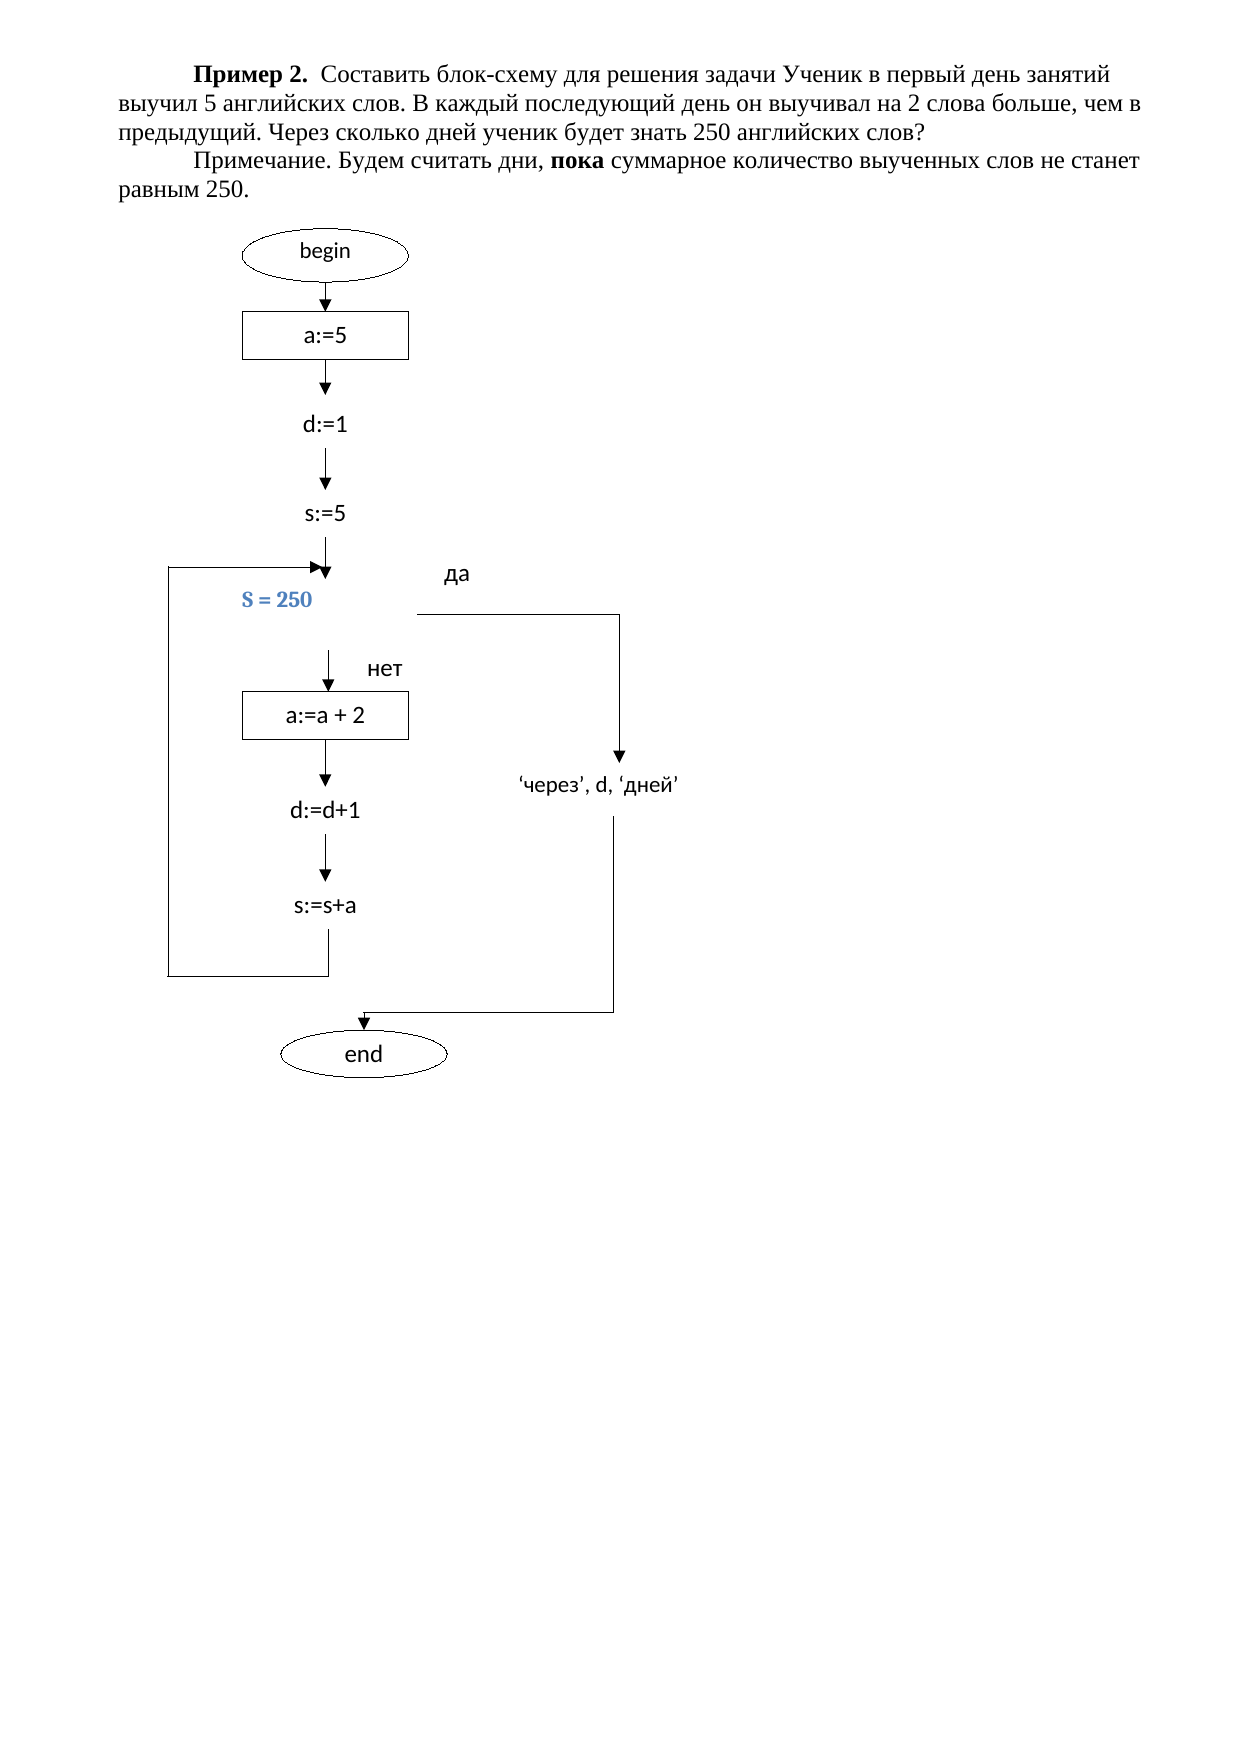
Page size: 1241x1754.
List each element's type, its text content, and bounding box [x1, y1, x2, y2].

text Примечание. Будем считать дни, пока суммарное количество выученных слов не станет равным 250. [118, 145, 1181, 203]
text Пример 2. Составить блок-схему для решения задачи Ученик в первый день занятий выучил 5 английских слов. В каждый последующий день он выучивал на 2 слова больше, чем в предыдущий. Через сколько дней ученик будет знать 250 английских слов? [118, 59, 1181, 145]
